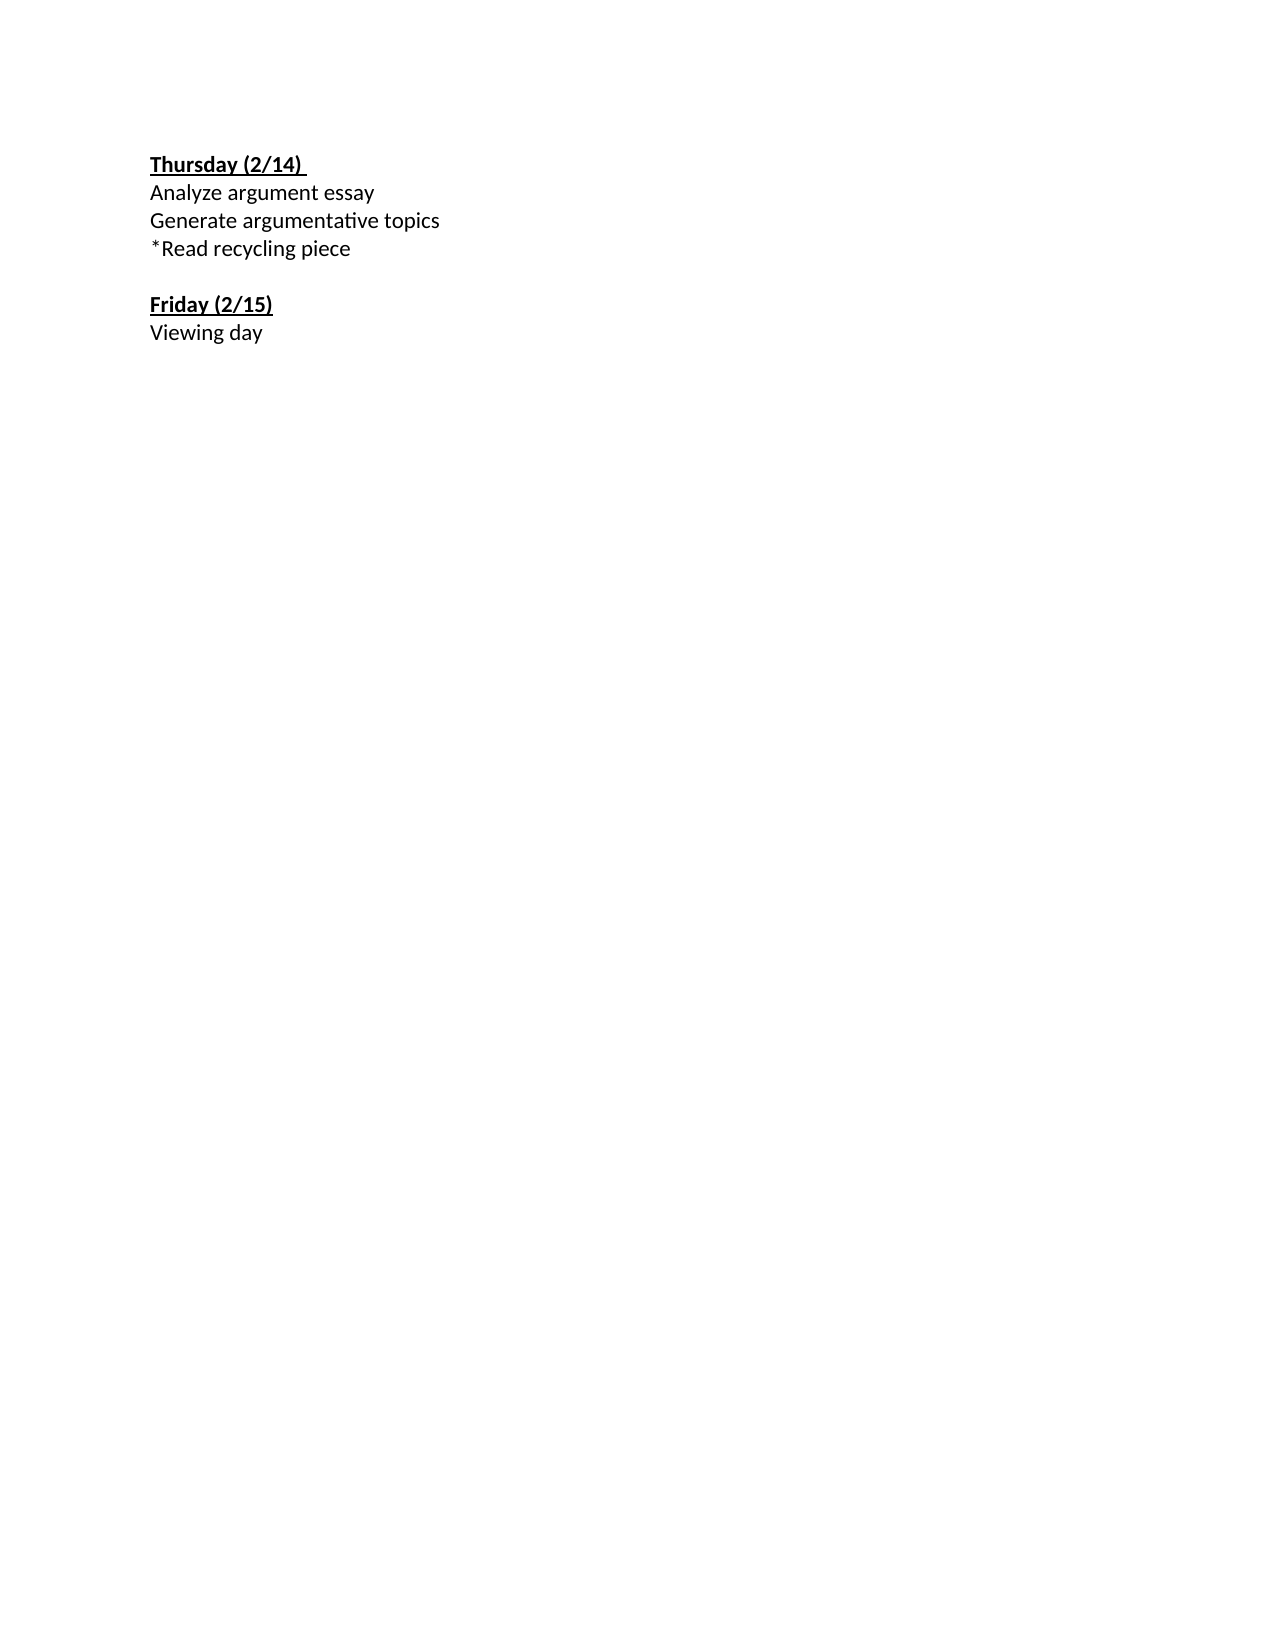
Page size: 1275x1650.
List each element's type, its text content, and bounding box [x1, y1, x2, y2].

text Analyze argument essay [150, 178, 1125, 206]
text Generate argumentative topics [150, 206, 1125, 234]
text Viewing day [150, 318, 1125, 346]
text *Read recycling piece [150, 234, 1125, 262]
text Friday (2/15) [150, 290, 1125, 318]
text Thursday (2/14) [150, 150, 1125, 178]
